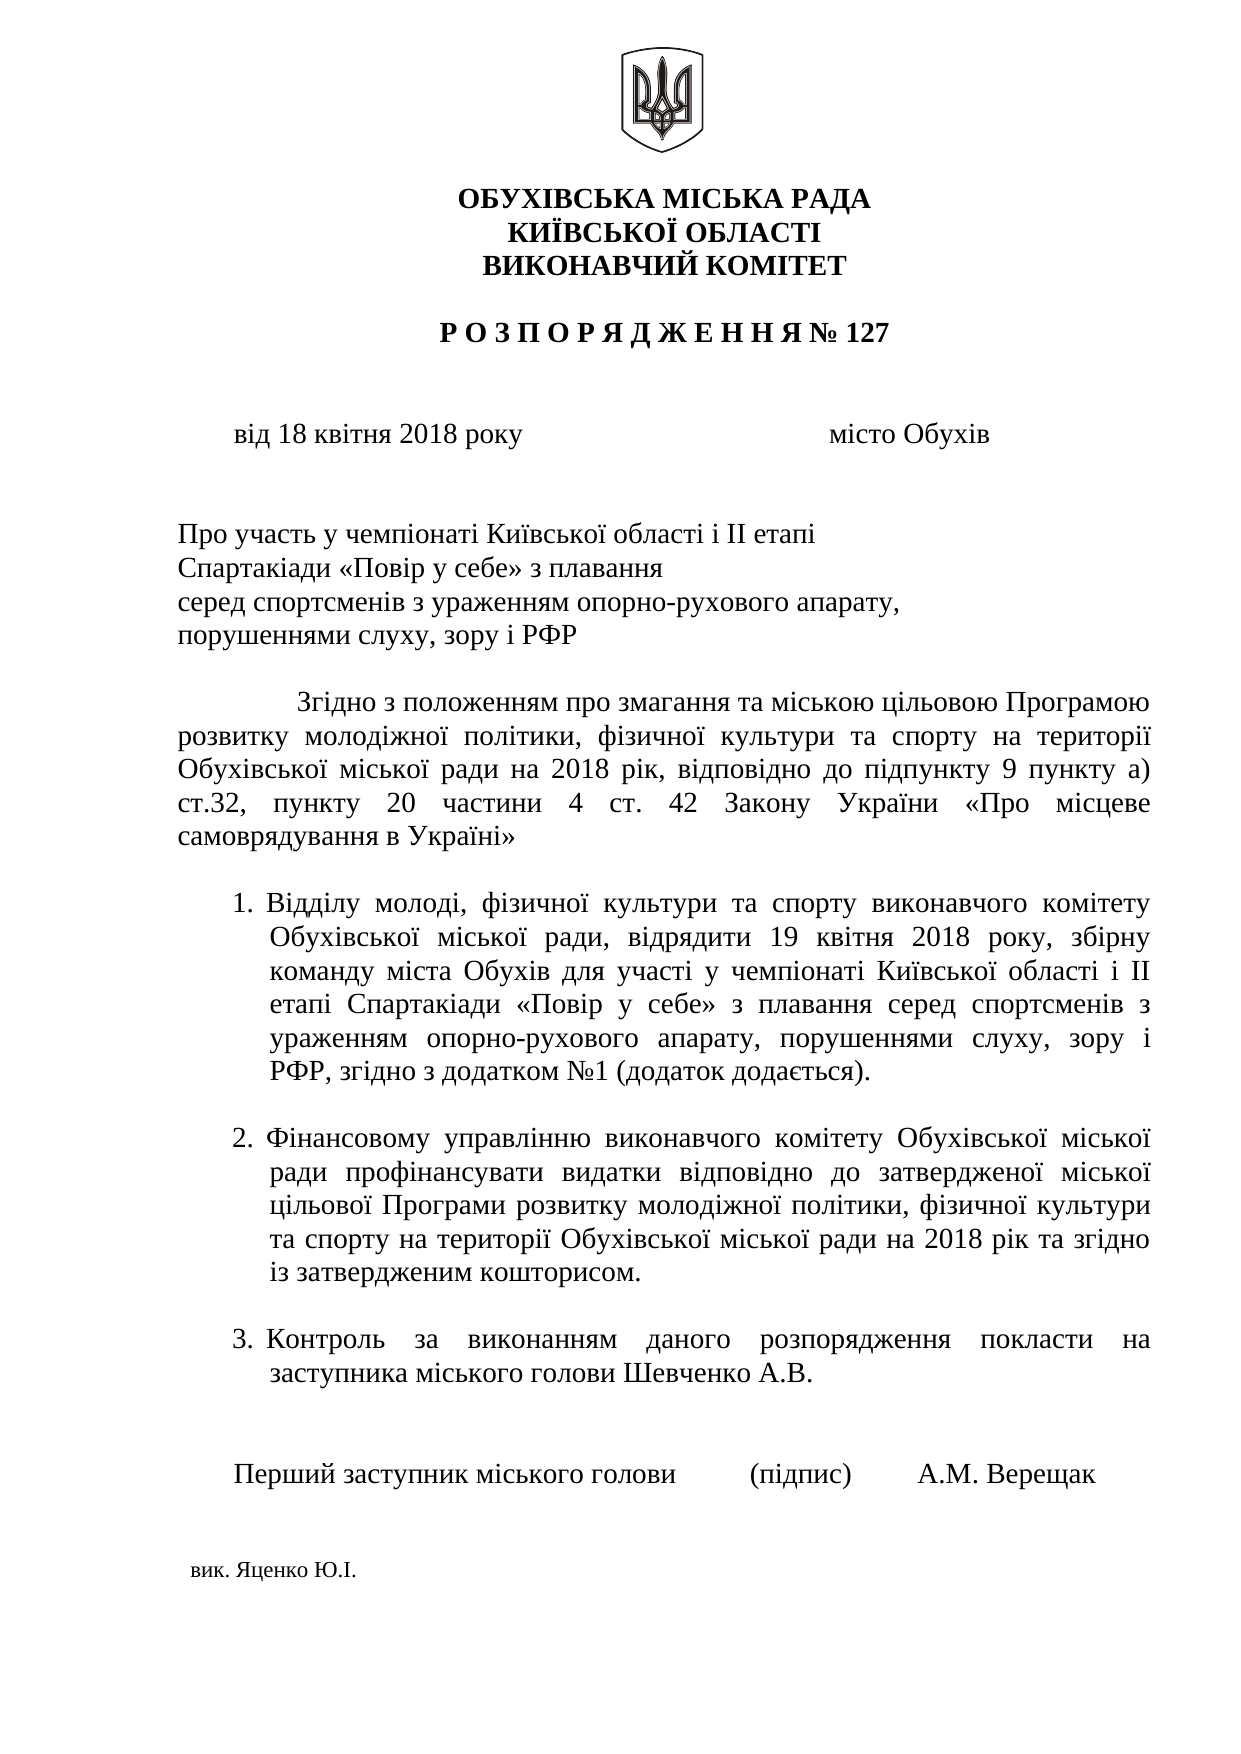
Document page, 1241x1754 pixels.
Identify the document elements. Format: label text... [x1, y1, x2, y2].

text Р О З П О Р Я Д Ж Е Н Н Я № 127 [177, 315, 1152, 349]
text Згідно з положенням про змагання та міською цільовою Програмою розвитку молодіжної політики, фізичної культури та спорту на території Обухівської міської ради на 2018 рік, відповідно до підпункту 9 пункту а) ст.32, пункту 20 частини 4 ст. 42 Закону України «Про місцеве самоврядування в Україні» [177, 684, 1152, 852]
text КИЇВСЬКОЇ ОБЛАСТІ [177, 215, 1152, 248]
text серед спортсменів з ураженням опорно-рухового апарату, [177, 584, 1152, 617]
list Фінансовому управлінню виконавчого комітету Обухівської міської ради профінансувати видатки відповідно до затвердженої міської цільової Програми розвитку молодіжної політики, фізичної культури та спорту на території Обухівської міської ради на 2018 рік та згідно із затвердженим кошторисом. [232, 1120, 1152, 1288]
text вик. Яценко Ю.І. [177, 1556, 1152, 1583]
text Про участь у чемпіонаті Київської області і ІІ етапі [177, 517, 1152, 550]
text від 18 квітня 2018 року місто Обухів [215, 416, 1152, 449]
list Відділу молоді, фізичної культури та спорту виконавчого комітету Обухівської міської ради, відрядити 19 квітня 2018 року, збірну команду міста Обухів для участі у чемпіонаті Київської області і ІІ етапі Спартакіади «Повір у себе» з плавання серед спортсменів з ураженням опорно-рухового апарату, порушеннями слуху, зору і РФР, згідно з додатком №1 (додаток додається). [232, 886, 1152, 1087]
text ОБУХІВСЬКА МІСЬКА РАДА [177, 181, 1152, 215]
list Контроль за виконанням даного розпорядження покласти на заступника міського голови Шевченко А.В. [232, 1322, 1152, 1389]
text Спартакіади «Повір у себе» з плавання [177, 550, 1152, 584]
text порушеннями слуху, зору і РФР [177, 617, 1152, 651]
text ВИКОНАВЧИЙ КОМІТЕТ [177, 248, 1152, 282]
text Перший заступник міського голови (підпис) А.М. Верещак [177, 1456, 1152, 1489]
